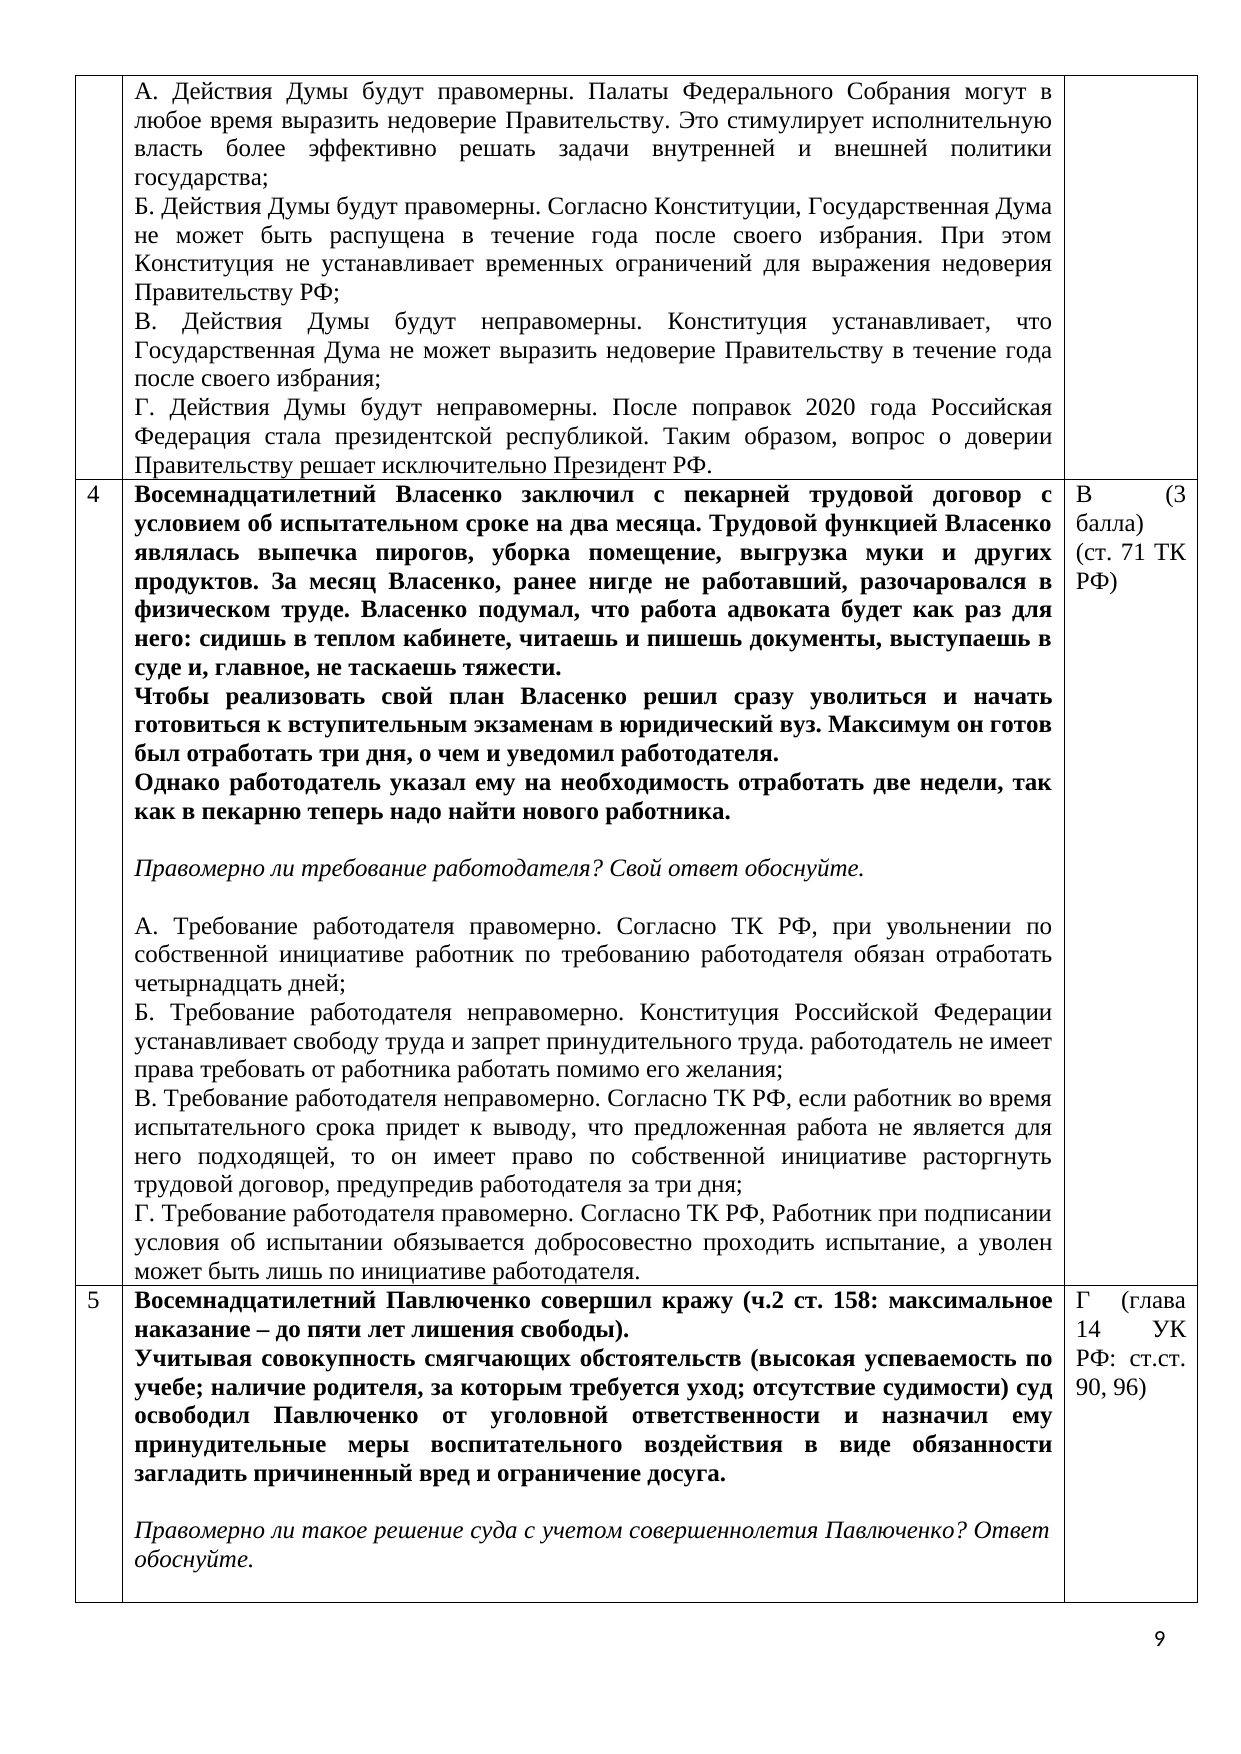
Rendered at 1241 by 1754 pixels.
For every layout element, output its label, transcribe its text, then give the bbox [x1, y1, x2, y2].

table_cell Восемнадцатилетний Власенко заключил с пекарней трудовой договор с условием об испытательном сроке на два месяца. Трудовой функцией Власенко являлась выпечка пирогов, уборка помещение, выгрузка муки и других продуктов. За месяц Власенко, ранее нигде не работавший, разочаровался в физическом труде. Власенко подумал, что работа адвоката будет как раз для него: сидишь в теплом кабинете, читаешь и пишешь документы, выступаешь в суде и, главное, не таскаешь тяжести. Чтобы реализовать свой план Власенко решил сразу уволиться и начать готовиться к вступительным экзаменам в юридический вуз. Максимум он готов был отработать три дня, о чем и уведомил работодателя. Однако работодатель указал ему на необходимость отработать две недели, так как в пекарню теперь надо найти нового работника. Правомерно ли требование работодателя? Свой ответ обоснуйте. А. Требование работодателя правомерно. Согласно ТК РФ, при увольнении по собственной инициативе работник по требованию работодателя обязан отработать четырнадцать дней; Б. Требование работодателя неправомерно. Конституция Российской Федерации устанавливает свободу труда и запрет принудительного труда. работодатель не имеет права требовать от работника работать помимо его желания; В. Требование работодателя неправомерно. Согласно ТК РФ, если работник во время испытательного срока придет к выводу, что предложенная работа не является для него подходящей, то он имеет право по собственной инициативе расторгнуть трудовой договор, предупредив работодателя за три дня; Г. Требование работодателя правомерно. Согласно ТК РФ, Работник при подписании условия об испытании обязывается добросовестно проходить испытание, а уволен может быть лишь по инициативе работодателя. [123, 480, 1064, 1284]
table_cell 5 [76, 1286, 122, 1602]
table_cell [1065, 1286, 1197, 1602]
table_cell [123, 1286, 1064, 1602]
table_cell 3 [76, 76, 122, 478]
table_cell В (3 балла) (ст. 71 ТК РФ) [1065, 480, 1197, 1284]
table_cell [123, 76, 1064, 478]
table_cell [1065, 76, 1197, 478]
table_cell 4 [76, 480, 122, 1284]
